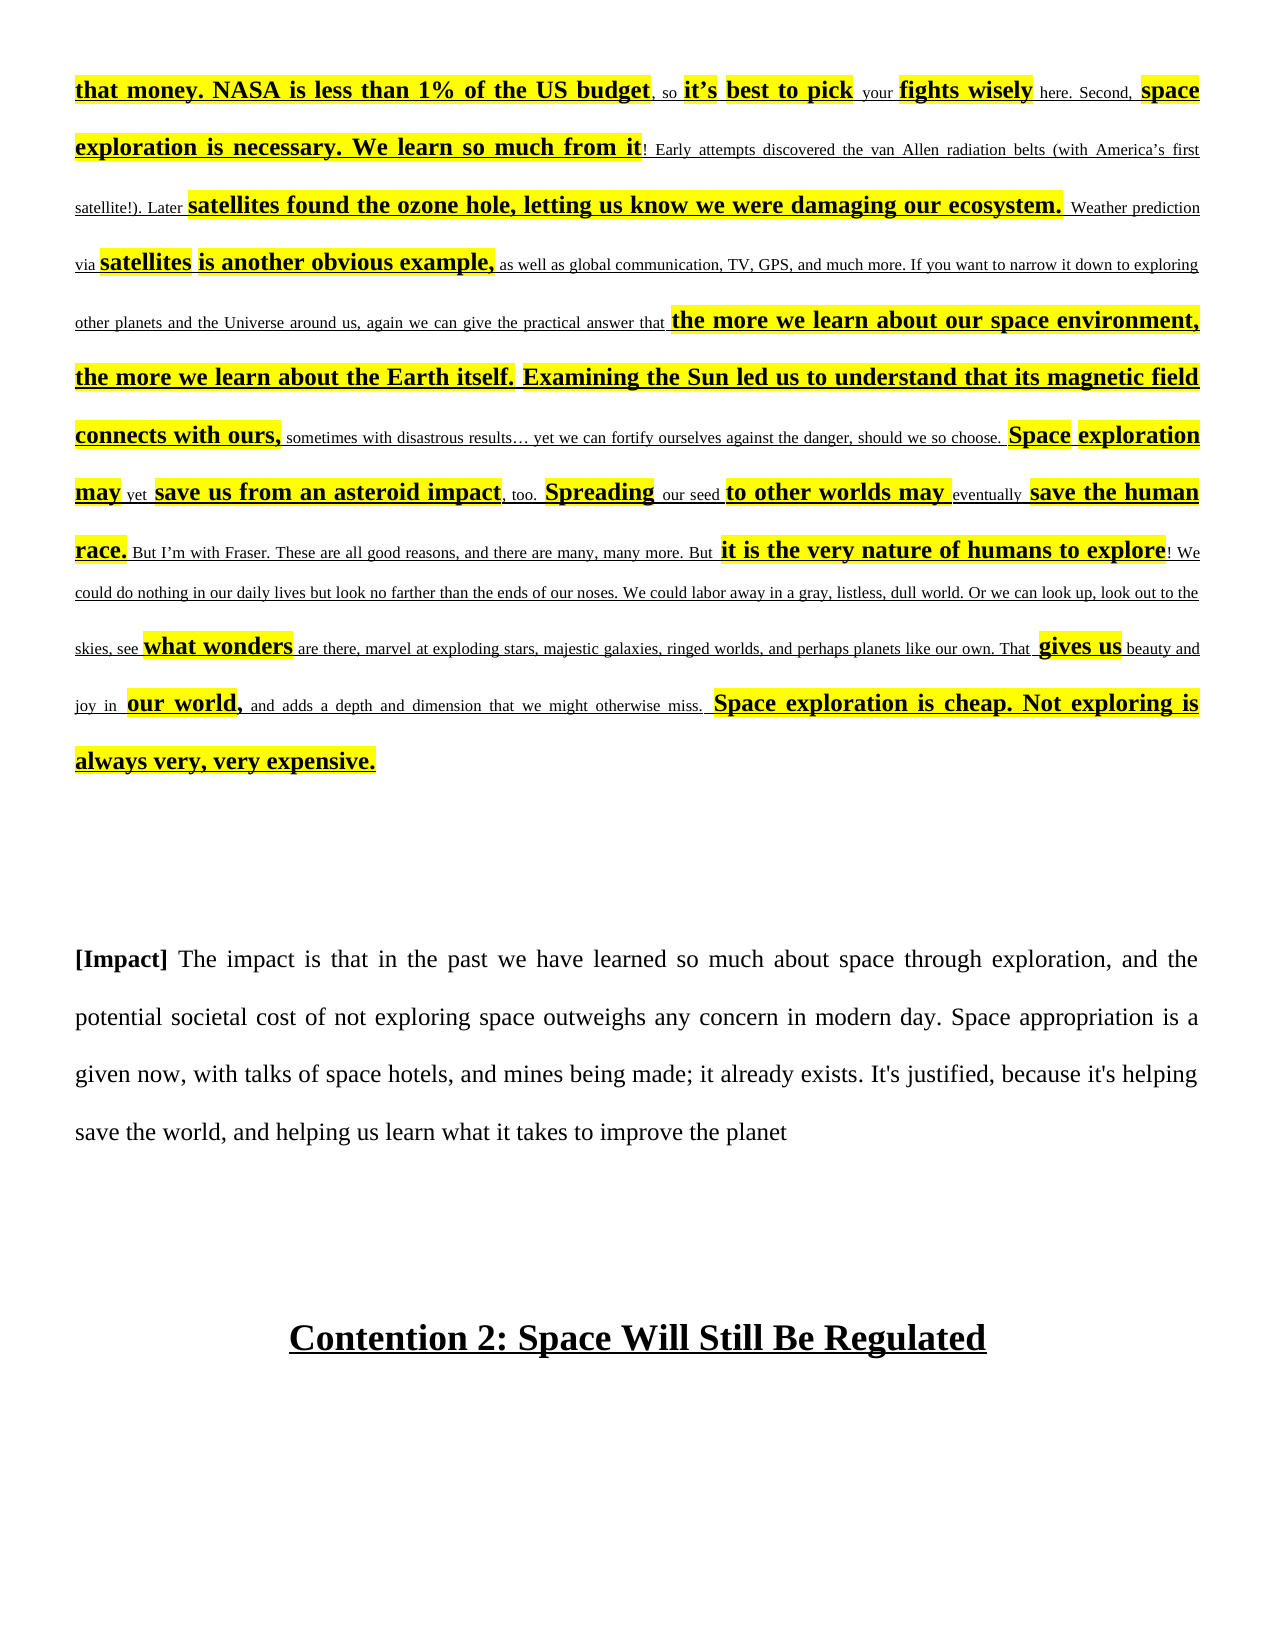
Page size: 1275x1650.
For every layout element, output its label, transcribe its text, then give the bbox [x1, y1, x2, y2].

text Contention 2: Space Will Still Be Regulated [75, 1315, 1200, 1358]
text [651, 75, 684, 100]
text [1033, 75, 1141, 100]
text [75, 101, 1200, 157]
text [Impact] The impact is that in the past we have learned so much about space through exploration, and the potential societal cost of not exploring space outweighs any concern in modern day. Space appropriation is a given now, with talks of space hotels, and mines being made; it already exists. It's justified, because it's helping save the world, and helping us learn what it takes to improve the planet [75, 944, 1200, 1145]
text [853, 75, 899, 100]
